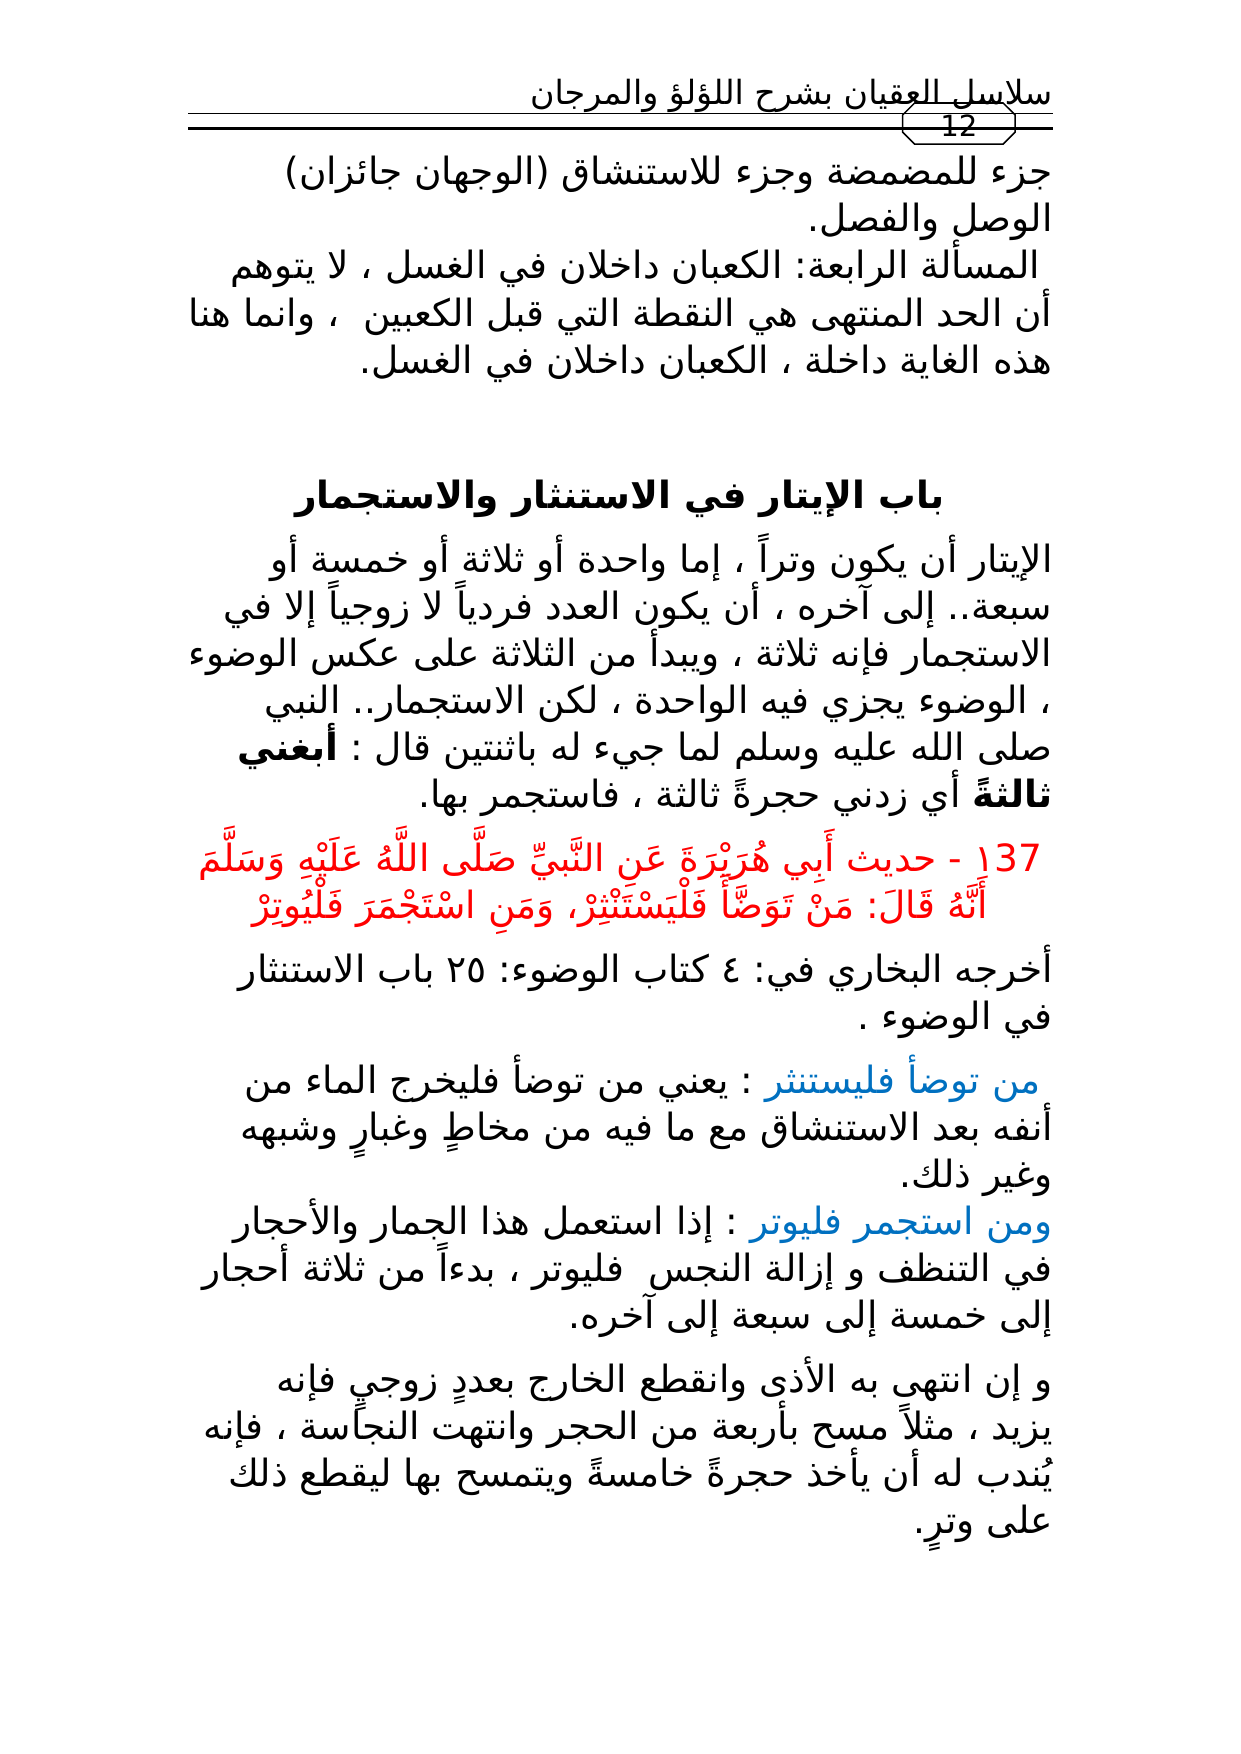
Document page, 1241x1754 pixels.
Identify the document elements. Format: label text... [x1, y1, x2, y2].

text باب الإيتار في الاستنثار والاستجمار [187, 474, 1053, 517]
text ١37 - حديث أَبِي هُرَيْرَةَ عَنِ النَّبيِّ صَلَّى اللَّهُ عَلَيْهِ وَسَلَّمَ أَنَّهُ قَالَ: مَنْ تَوَضَّأَ فَلْيَسْتَنْثِرْ، وَمَنِ اسْتَجْمَرَ فَلْيُوتِرْ [187, 837, 1053, 927]
text من توضأ فليستنثر : يعني من توضأ فليخرج الماء من أنفه بعد الاستنشاق مع ما فيه من مخاطٍ وغبارٍ وشبهه وغير ذلك. ومن استجمر فليوتر : إذا استعمل هذا الجمار والأحجار في التنظف و إزالة النجس فليوتر ، بدءاً من ثلاثة أحجار إلى خمسة إلى سبعة إلى آخره. [187, 1058, 1053, 1337]
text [187, 150, 1053, 382]
text أخرجه البخاري في: ٤ كتاب الوضوء: ٢٥ باب الاستنثار في الوضوء . [187, 948, 1053, 1038]
text الإيتار أن يكون وتراً ، إما واحدة أو ثلاثة أو خمسة أو سبعة.. إلى آخره ، أن يكون العدد فردياً لا زوجياً إلا في الاستجمار فإنه ثلاثة ، ويبدأ من الثلاثة على عكس الوضوء ، الوضوء يجزي فيه الواحدة ، لكن الاستجمار.. النبي صلى الله عليه وسلم لما جيء له باثنتين قال : أبغني ثالثةً أي زدني حجرةً ثالثة ، فاستجمر بها. [187, 538, 1053, 817]
text و إن انتهى به الأذى وانقطع الخارج بعددٍ زوجيٍ فإنه يزيد ، مثلاً مسح بأربعة من الحجر وانتهت النجاسة ، فإنه يُندب له أن يأخذ حجرةً خامسةً ويتمسح بها ليقطع ذلك على وترٍ. [187, 1358, 1053, 1542]
